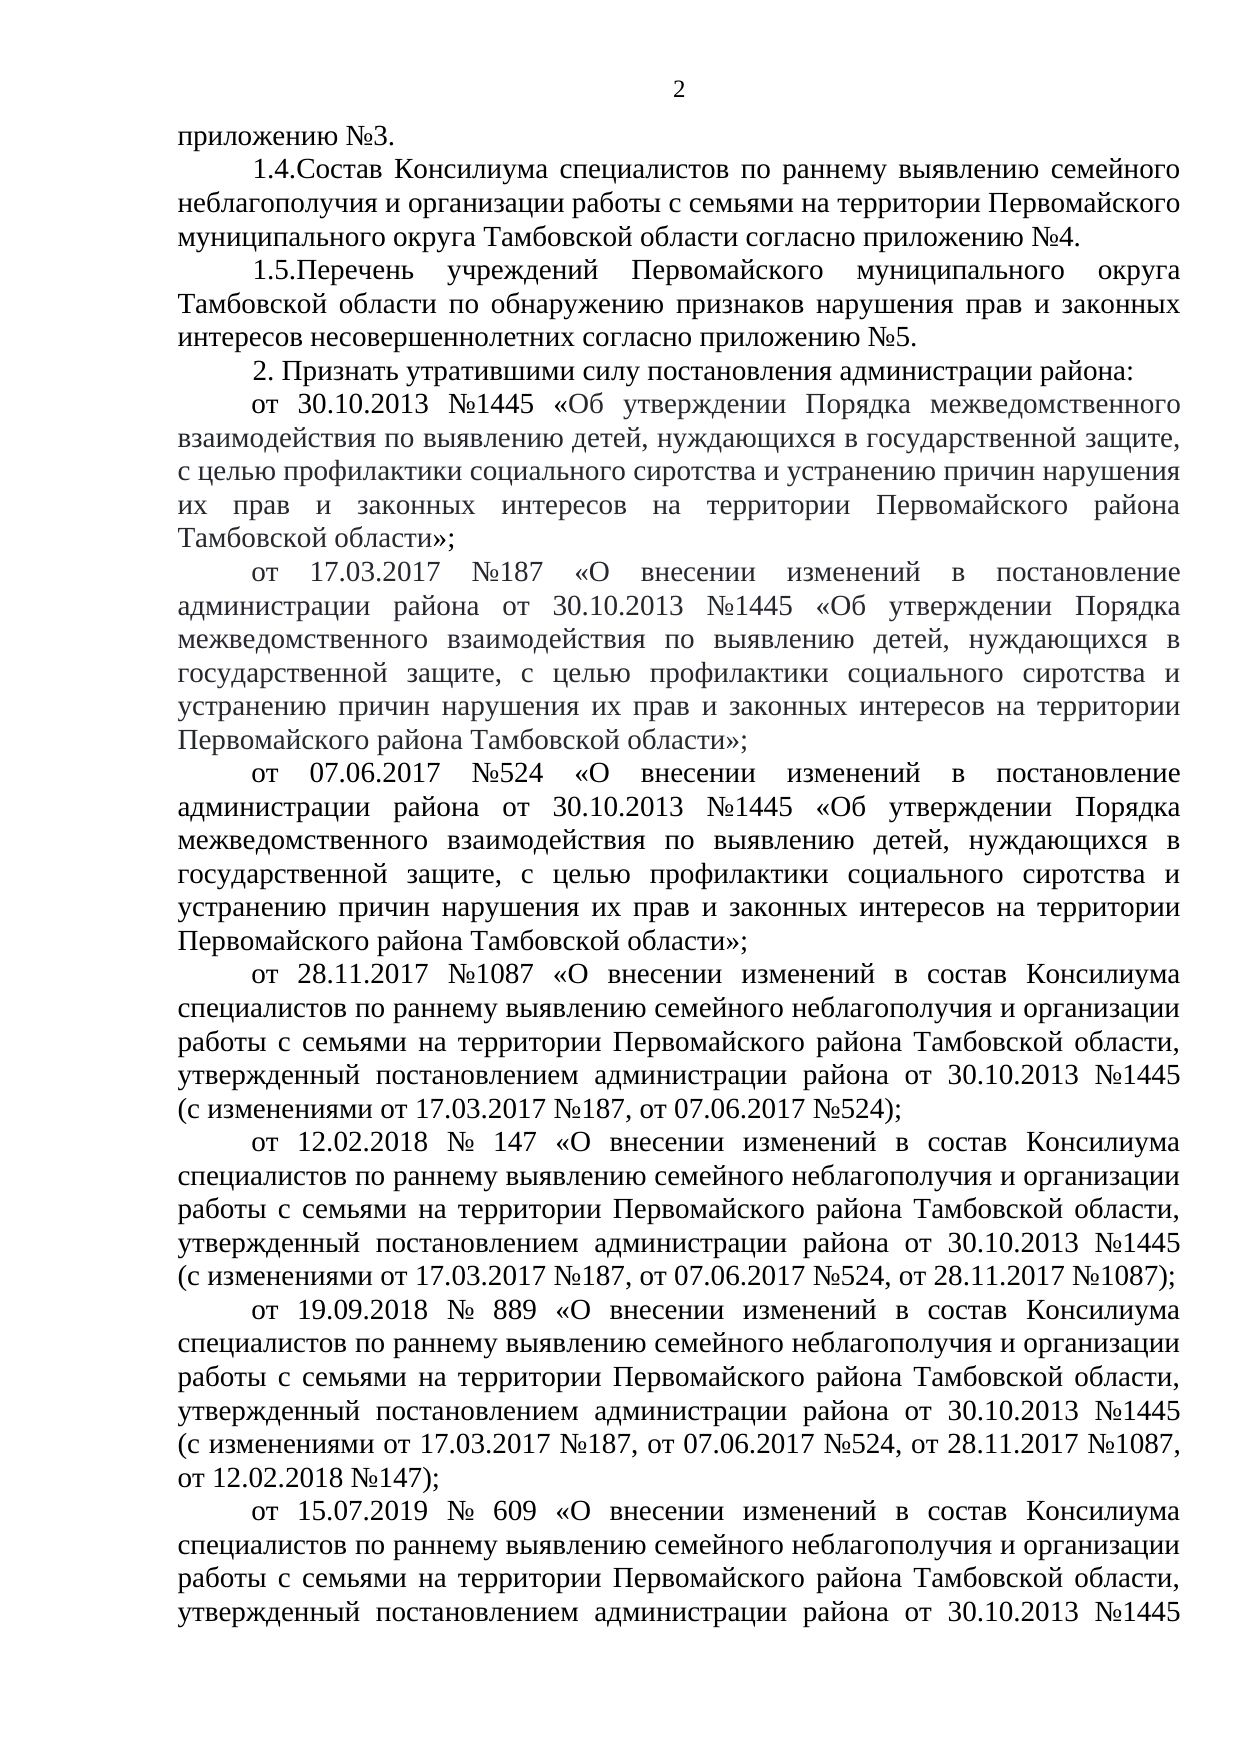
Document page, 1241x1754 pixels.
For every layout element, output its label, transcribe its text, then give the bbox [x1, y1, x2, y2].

text от 12.02.2018 № 147 «О внесении изменений в состав Консилиума специалистов по раннему выявлению семейного неблагополучия и организации работы с семьями на территории Первомайского района Тамбовской области, утвержденный постановлением администрации района от 30.10.2013 №1445 (с изменениями от 17.03.2017 №187, от 07.06.2017 №524, от 28.11.2017 №1087); [177, 1124, 1181, 1292]
text от 30.10.2013 №1445 «Об утверждении Порядка межведомственного взаимодействия по выявлению детей, нуждающихся в государственной защите, с целью профилактики социального сиротства и устранению причин нарушения их прав и законных интересов на территории Первомайского района Тамбовской области»; [177, 386, 1181, 554]
text от 19.09.2018 № 889 «О внесении изменений в состав Консилиума специалистов по раннему выявлению семейного неблагополучия и организации работы с семьями на территории Первомайского района Тамбовской области, утвержденный постановлением администрации района от 30.10.2013 №1445 (с изменениями от 17.03.2017 №187, от 07.06.2017 №524, от 28.11.2017 №1087, от 12.02.2018 №147); [177, 1292, 1181, 1493]
text 1.4.Состав Консилиума специалистов по раннему выявлению семейного неблагополучия и организации работы с семьями на территории Первомайского муниципального округа Тамбовской области согласно приложению №4. [177, 152, 1181, 252]
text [177, 1493, 1181, 1627]
text от 28.11.2017 №1087 «О внесении изменений в состав Консилиума специалистов по раннему выявлению семейного неблагополучия и организации работы с семьями на территории Первомайского района Тамбовской области, утвержденный постановлением администрации района от 30.10.2013 №1445 (с изменениями от 17.03.2017 №187, от 07.06.2017 №524); [177, 957, 1181, 1124]
text 1.5.Перечень учреждений Первомайского муниципального округа Тамбовской области по обнаружению признаков нарушения прав и законных интересов несовершеннолетних согласно приложению №5. [177, 252, 1181, 353]
text от 17.03.2017 №187 «О внесении изменений в постановление администрации района от 30.10.2013 №1445 «Об утверждении Порядка межведомственного взаимодействия по выявлению детей, нуждающихся в государственной защите, с целью профилактики социального сиротства и устранению причин нарушения их прав и законных интересов на территории Первомайского района Тамбовской области»; [177, 554, 1181, 755]
text от 07.06.2017 №524 «О внесении изменений в постановление администрации района от 30.10.2013 №1445 «Об утверждении Порядка межведомственного взаимодействия по выявлению детей, нуждающихся в государственной защите, с целью профилактики социального сиротства и устранению причин нарушения их прав и законных интересов на территории Первомайского района Тамбовской области»; [177, 755, 1181, 957]
text 2. Признать утратившими силу постановления администрации района: [177, 353, 1181, 386]
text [177, 118, 1181, 152]
